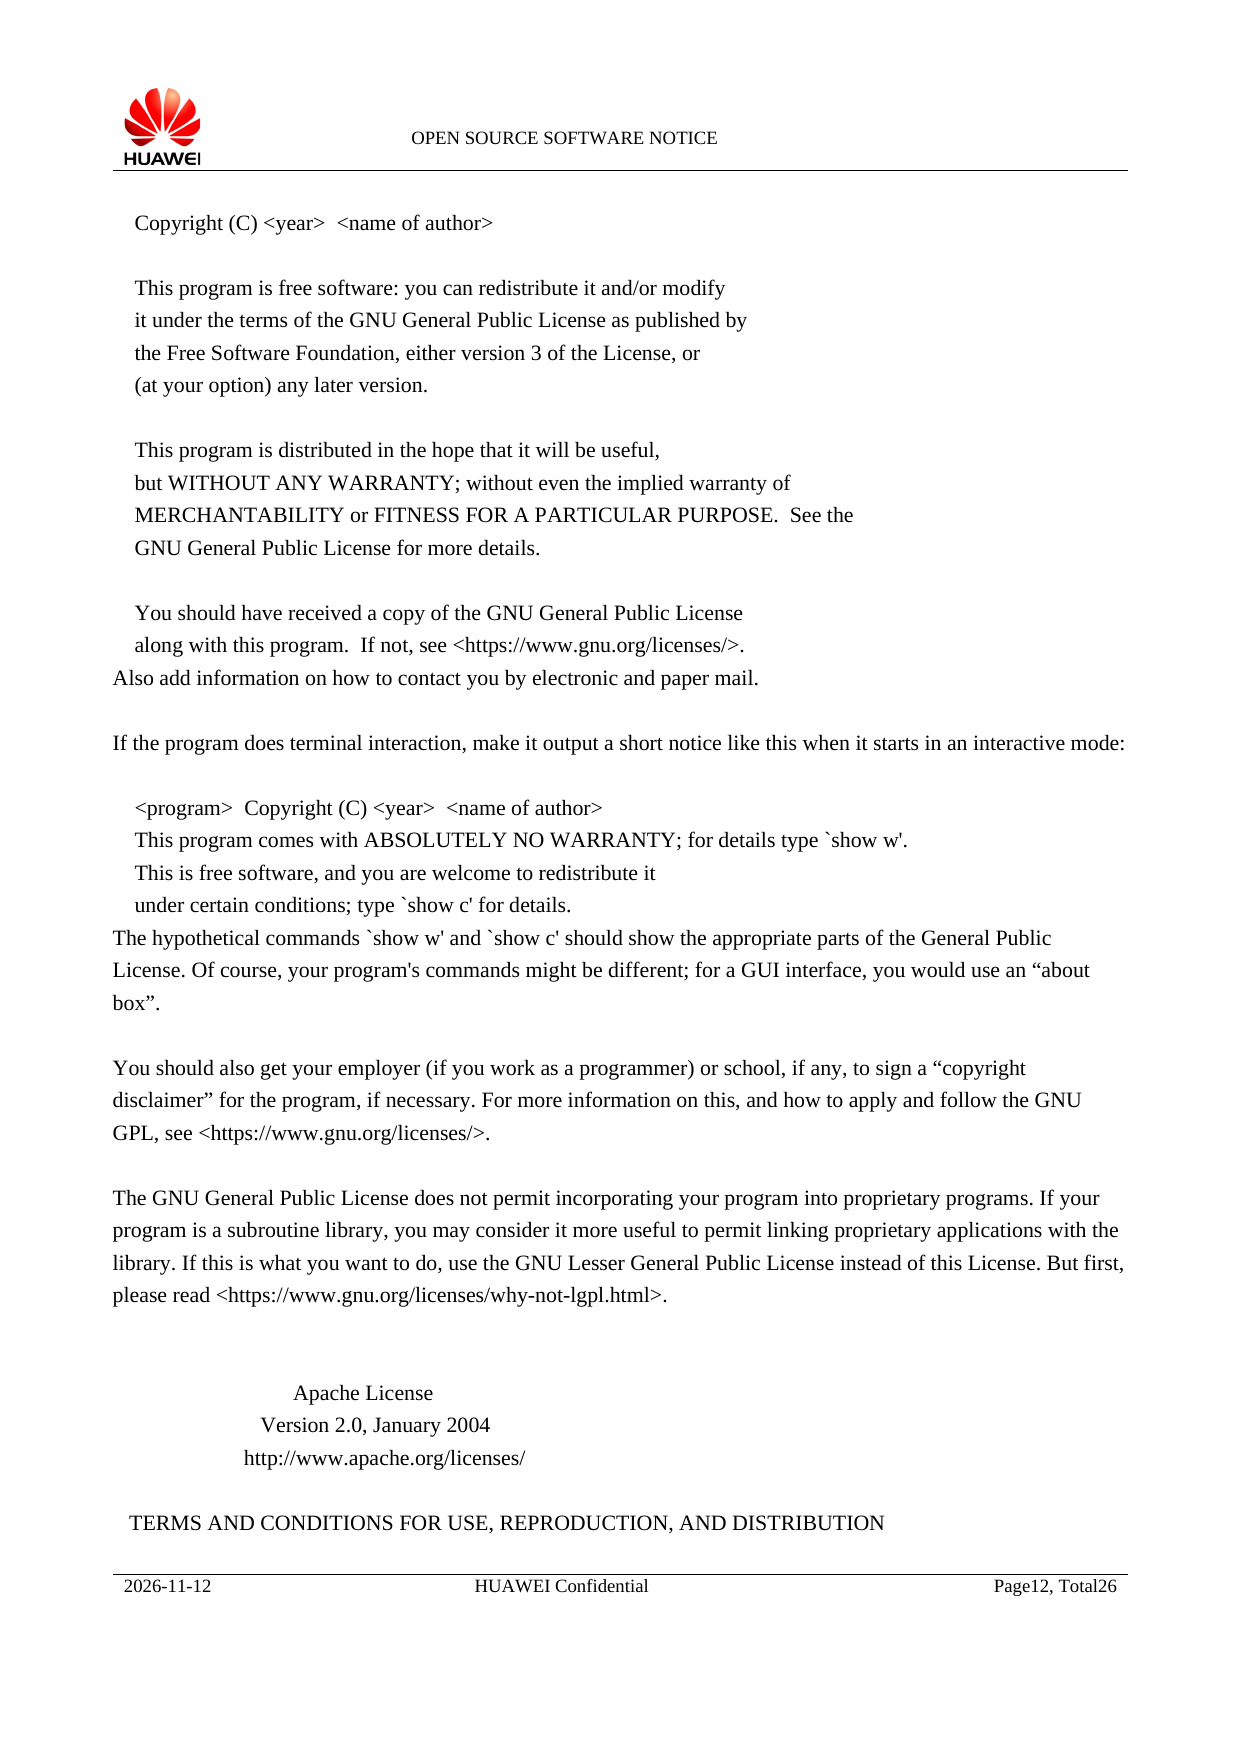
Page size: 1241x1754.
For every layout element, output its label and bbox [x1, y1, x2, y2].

picture [124, 88, 201, 165]
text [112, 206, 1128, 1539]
